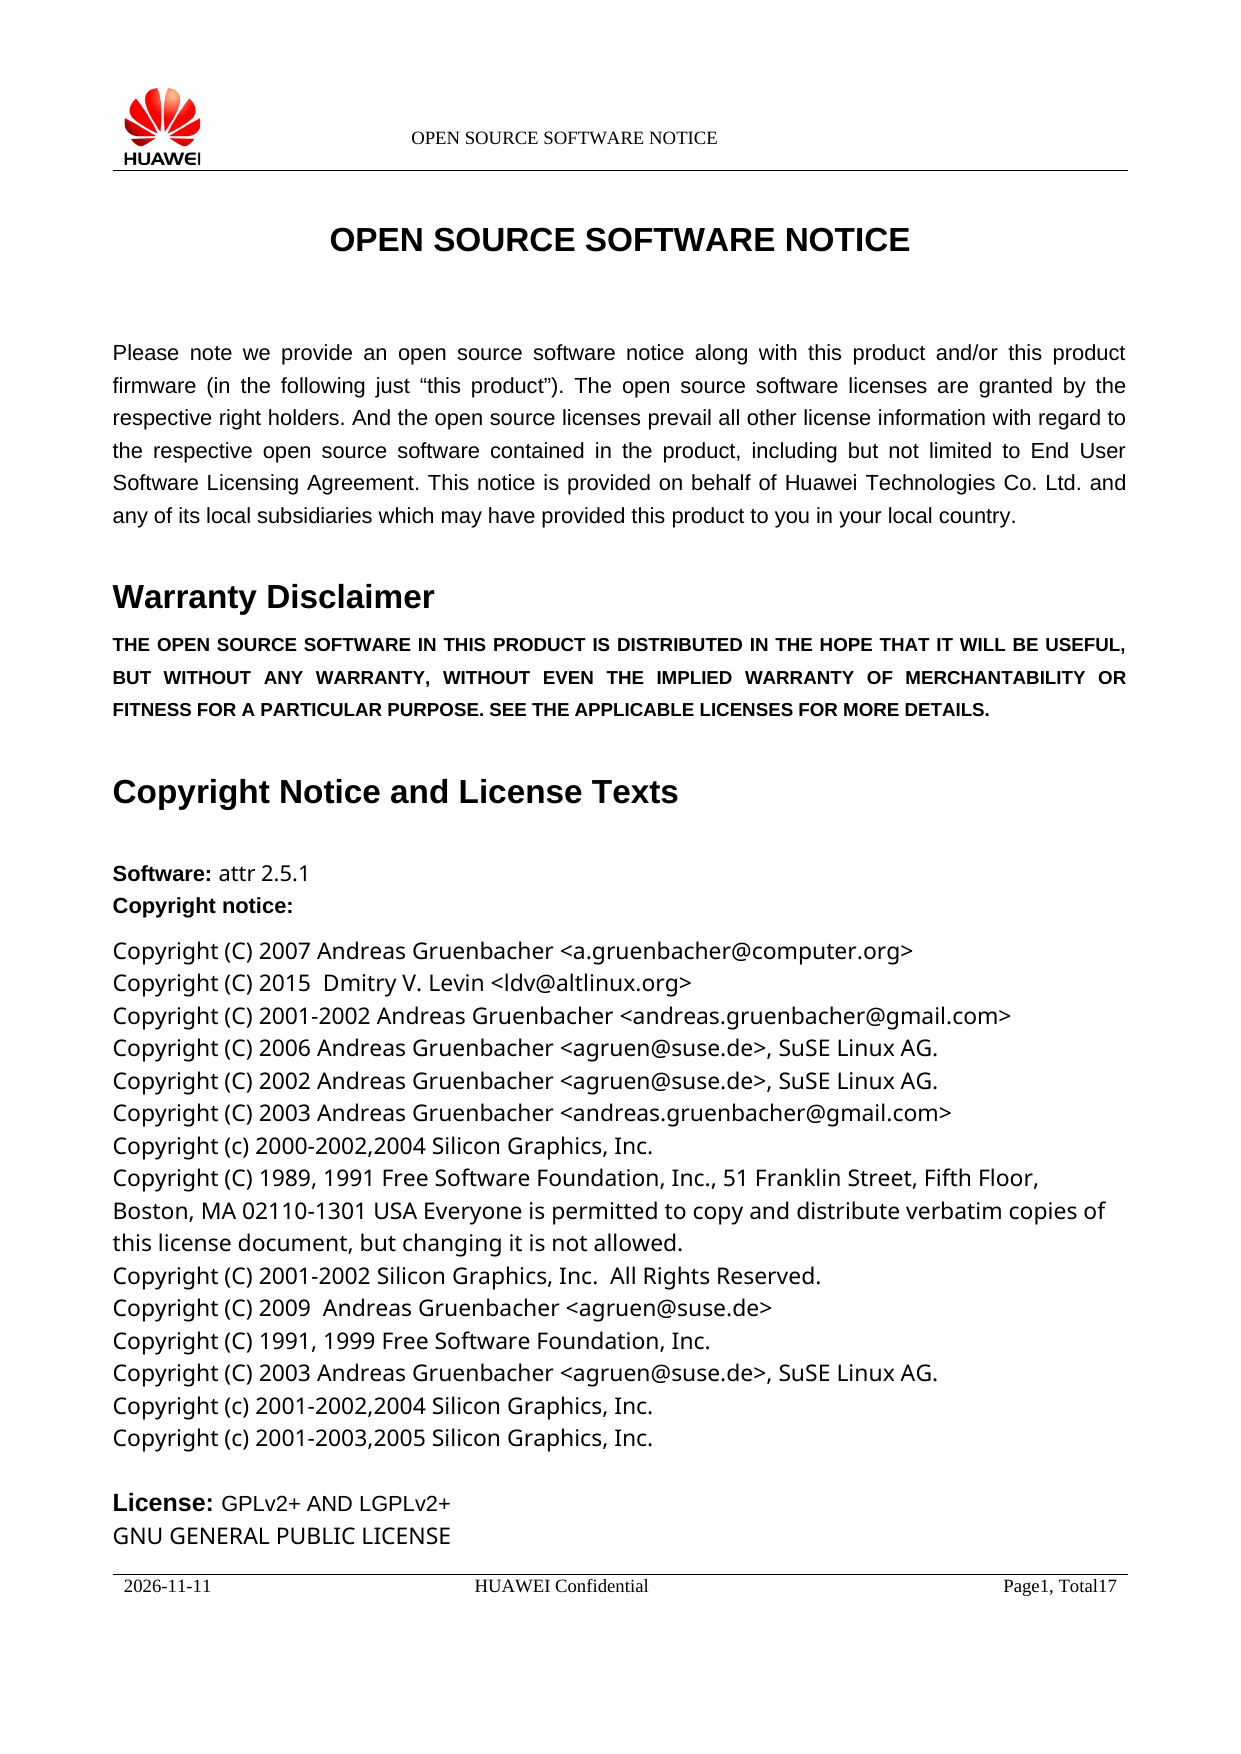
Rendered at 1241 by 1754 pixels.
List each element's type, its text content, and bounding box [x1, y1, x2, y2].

title Software: attr 2.5.1 [112, 856, 1128, 889]
text Warranty Disclaimer [112, 564, 1128, 629]
text OPEN SOURCE SOFTWARE NOTICE [112, 206, 1128, 271]
text Copyright (C) 2007 Andreas Gruenbacher <a.gruenbacher@computer.org> Copyright (C) 2015 Dmitry V. Levin <ldv@altlinux.org> Copyright (C) 2001-2002 Andreas Gruenbacher <andreas.gruenbacher@gmail.com> Copyright (C) 2006 Andreas Gruenbacher <agruen@suse.de>, SuSE Linux AG. Copyright (C) 2002 Andreas Gruenbacher <agruen@suse.de>, SuSE Linux AG. Copyright (C) 2003 Andreas Gruenbacher <andreas.gruenbacher@gmail.com> Copyright (c) 2000-2002,2004 Silicon Graphics, Inc. Copyright (C) 1989, 1991 Free Software Foundation, Inc., 51 Franklin Street, Fifth Floor, Boston, MA 02110-1301 USA Everyone is permitted to copy and distribute verbatim copies of this license document, but changing it is not allowed. Copyright (C) 2001-2002 Silicon Graphics, Inc. All Rights Reserved. Copyright (C) 2009 Andreas Gruenbacher <agruen@suse.de> Copyright (C) 1991, 1999 Free Software Foundation, Inc. Copyright (C) 2003 Andreas Gruenbacher <agruen@suse.de>, SuSE Linux AG. Copyright (c) 2001-2002,2004 Silicon Graphics, Inc. Copyright (c) 2001-2003,2005 Silicon Graphics, Inc. [112, 934, 1128, 1486]
text License: GPLv2+ AND LGPLv2+ [112, 1486, 1128, 1519]
picture [124, 88, 201, 165]
text Copyright notice: [112, 889, 1128, 921]
text GNU GENERAL PUBLIC LICENSE [112, 1519, 1128, 1551]
text The open source software in this product is distributed in the hope that it will be useful, but WITHOUT ANY WARRANTY, without even the implied warranty of MERCHANTABILITY or FITNESS FOR A PARTICULAR PURPOSE. See the applicable licenses for more details. [112, 629, 1128, 726]
text Copyright Notice and License Texts [112, 759, 1128, 824]
text Please note we provide an open source software notice along with this product and/or this product firmware (in the following just “this product”). The open source software licenses are granted by the respective right holders. And the open source licenses prevail all other license information with regard to the respective open source software contained in the product, including but not limited to End User Software Licensing Agreement. This notice is provided on behalf of Huawei Technologies Co. Ltd. and any of its local subsidiaries which may have provided this product to you in your local country. [112, 336, 1128, 531]
